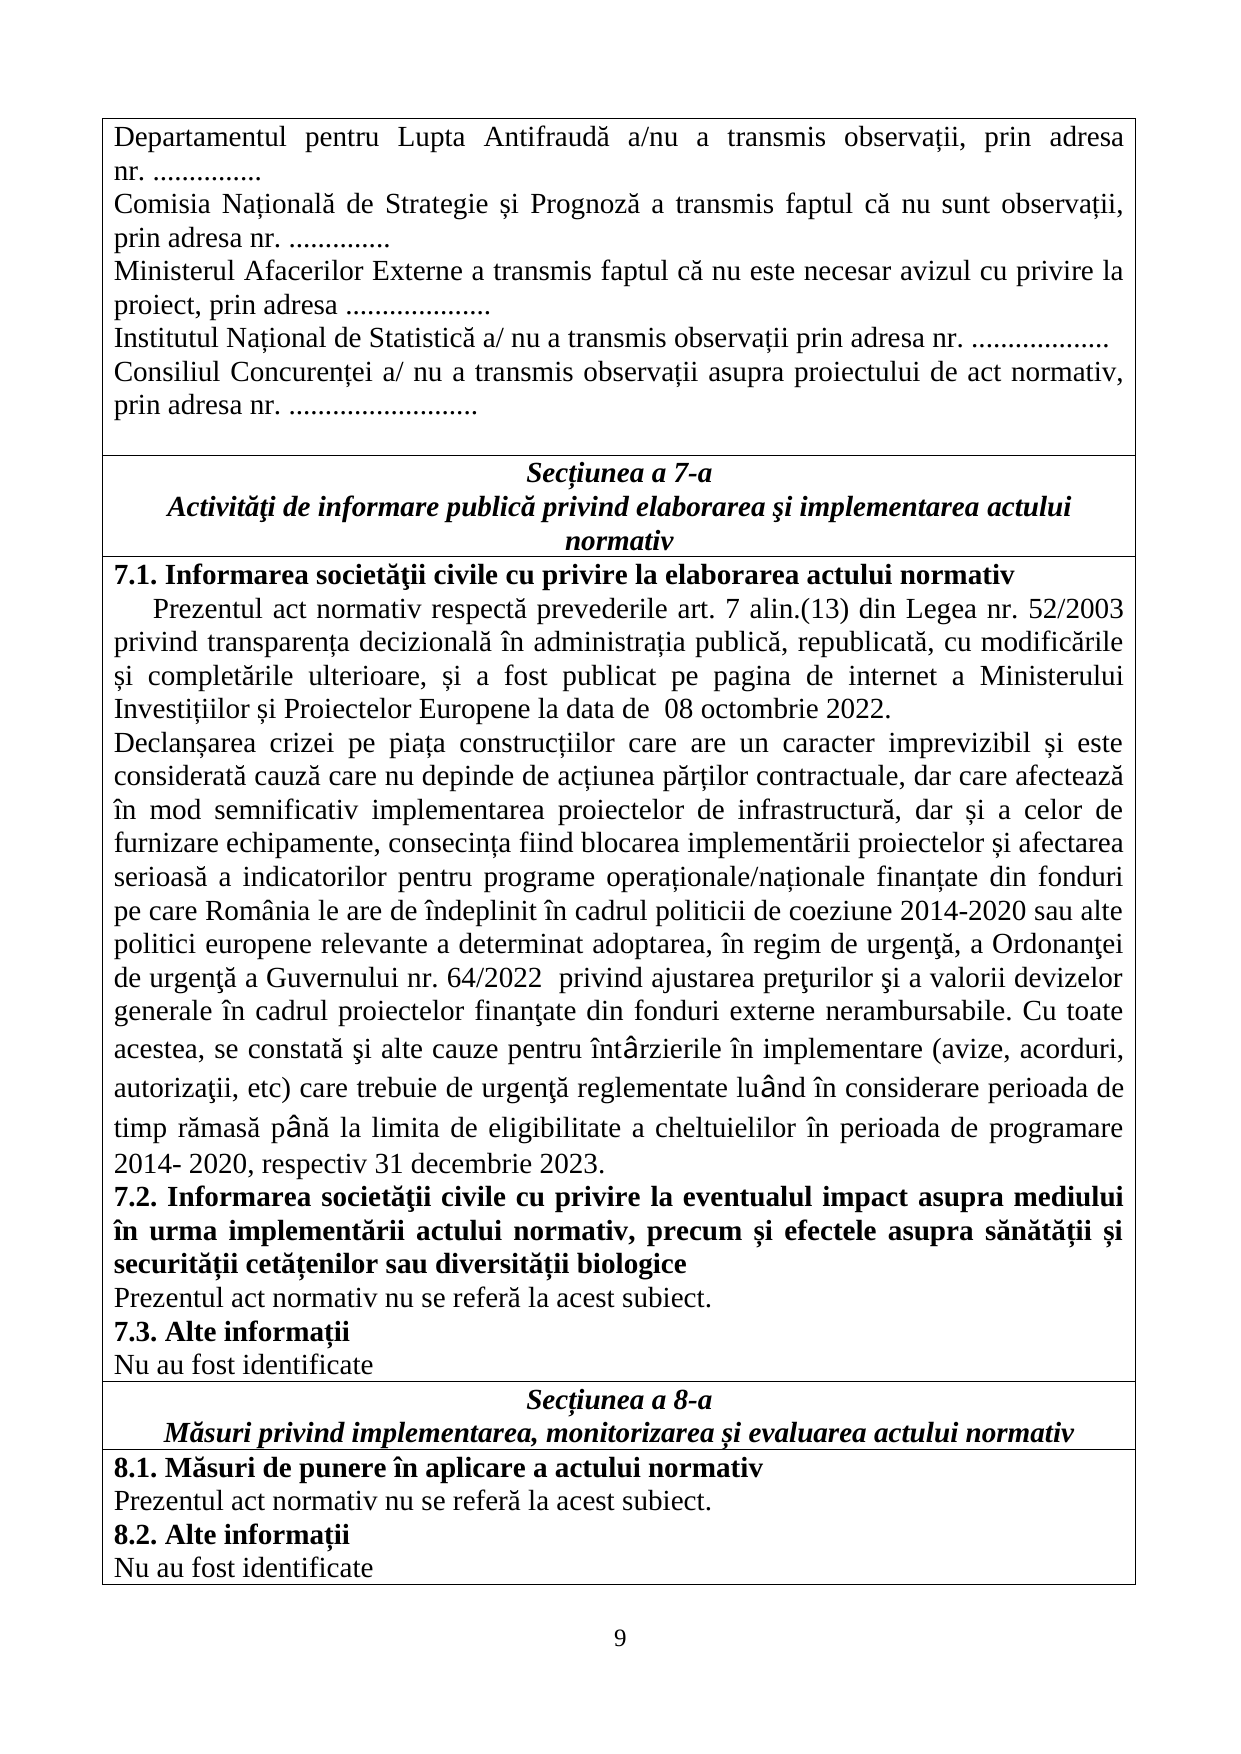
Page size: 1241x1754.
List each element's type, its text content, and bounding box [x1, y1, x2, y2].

table_cell 8.1. Măsuri de punere în aplicare a actului normativ Prezentul act normativ nu se referă la acest subiect. 8.2. Alte informații Nu au fost identificate [103, 1450, 1135, 1584]
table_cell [103, 119, 1135, 454]
table_cell 7.1. Informarea societăţii civile cu privire la elaborarea actului normativ Prezentul act normativ respectă prevederile art. 7 alin.(13) din Legea nr. 52/2003 privind transparența decizională în administrația publică, republicată, cu modificările și completările ulterioare, și a fost publicat pe pagina de internet a Ministerului Investițiilor și Proiectelor Europene la data de 08 octombrie 2022. Declanșarea crizei pe piața construcțiilor care are un caracter imprevizibil și este considerată cauză care nu depinde de acțiunea părților contractuale, dar care afectează în mod semnificativ implementarea proiectelor de infrastructură, dar și a celor de furnizare echipamente, consecința fiind blocarea implementării proiectelor și afectarea serioasă a indicatorilor pentru programe operaționale/naționale finanțate din fonduri pe care România le are de îndeplinit în cadrul politicii de coeziune 2014-2020 sau alte politici europene relevante a determinat adoptarea, în regim de urgenţă, a Ordonanţei de urgenţă a Guvernului nr. 64/2022 privind ajustarea preţurilor şi a valorii devizelor generale în cadrul proiectelor finanţate din fonduri externe nerambursabile. Cu toate acestea, se constată şi alte cauze pentru întârzierile în implementare (avize, acorduri, autorizaţii, etc) care trebuie de urgenţă reglementate luând în considerare perioada de timp rămasă până la limita de eligibilitate a cheltuielilor în perioada de programare 2014- 2020, respectiv 31 decembrie 2023. 7.2. Informarea societăţii civile cu privire la eventualul impact asupra mediului în urma implementării actului normativ, precum și efectele asupra sănătății și securității cetățenilor sau diversității biologice Prezentul act normativ nu se referă la acest subiect. 7.3. Alte informații Nu au fost identificate [103, 557, 1135, 1381]
table_cell Secțiunea a 8-a Măsuri privind implementarea, monitorizarea și evaluarea actului normativ [103, 1382, 1135, 1449]
table_cell Secțiunea a 7-a Activităţi de informare publică privind elaborarea şi implementarea actului normativ [103, 456, 1135, 556]
